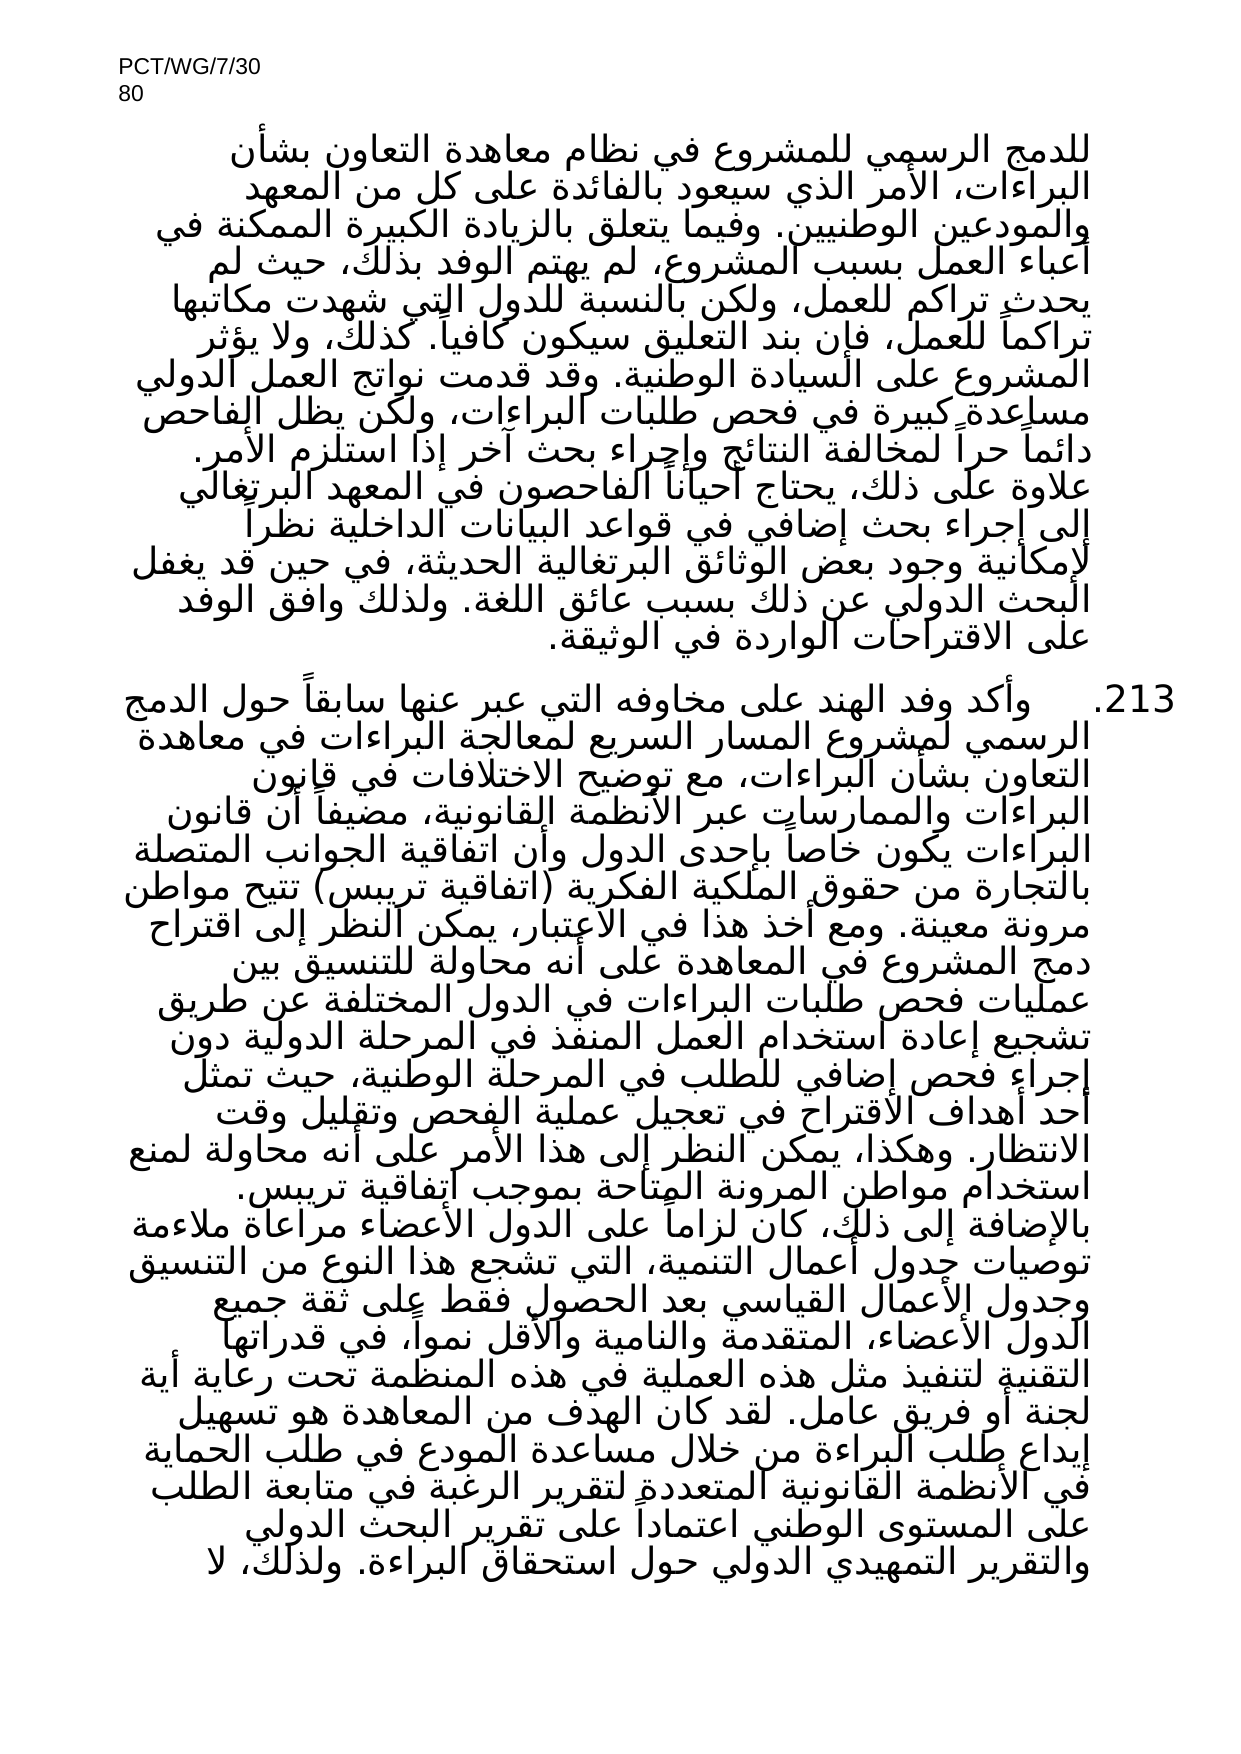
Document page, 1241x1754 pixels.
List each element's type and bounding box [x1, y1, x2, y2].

text [118, 682, 1092, 1582]
text [118, 132, 1092, 657]
